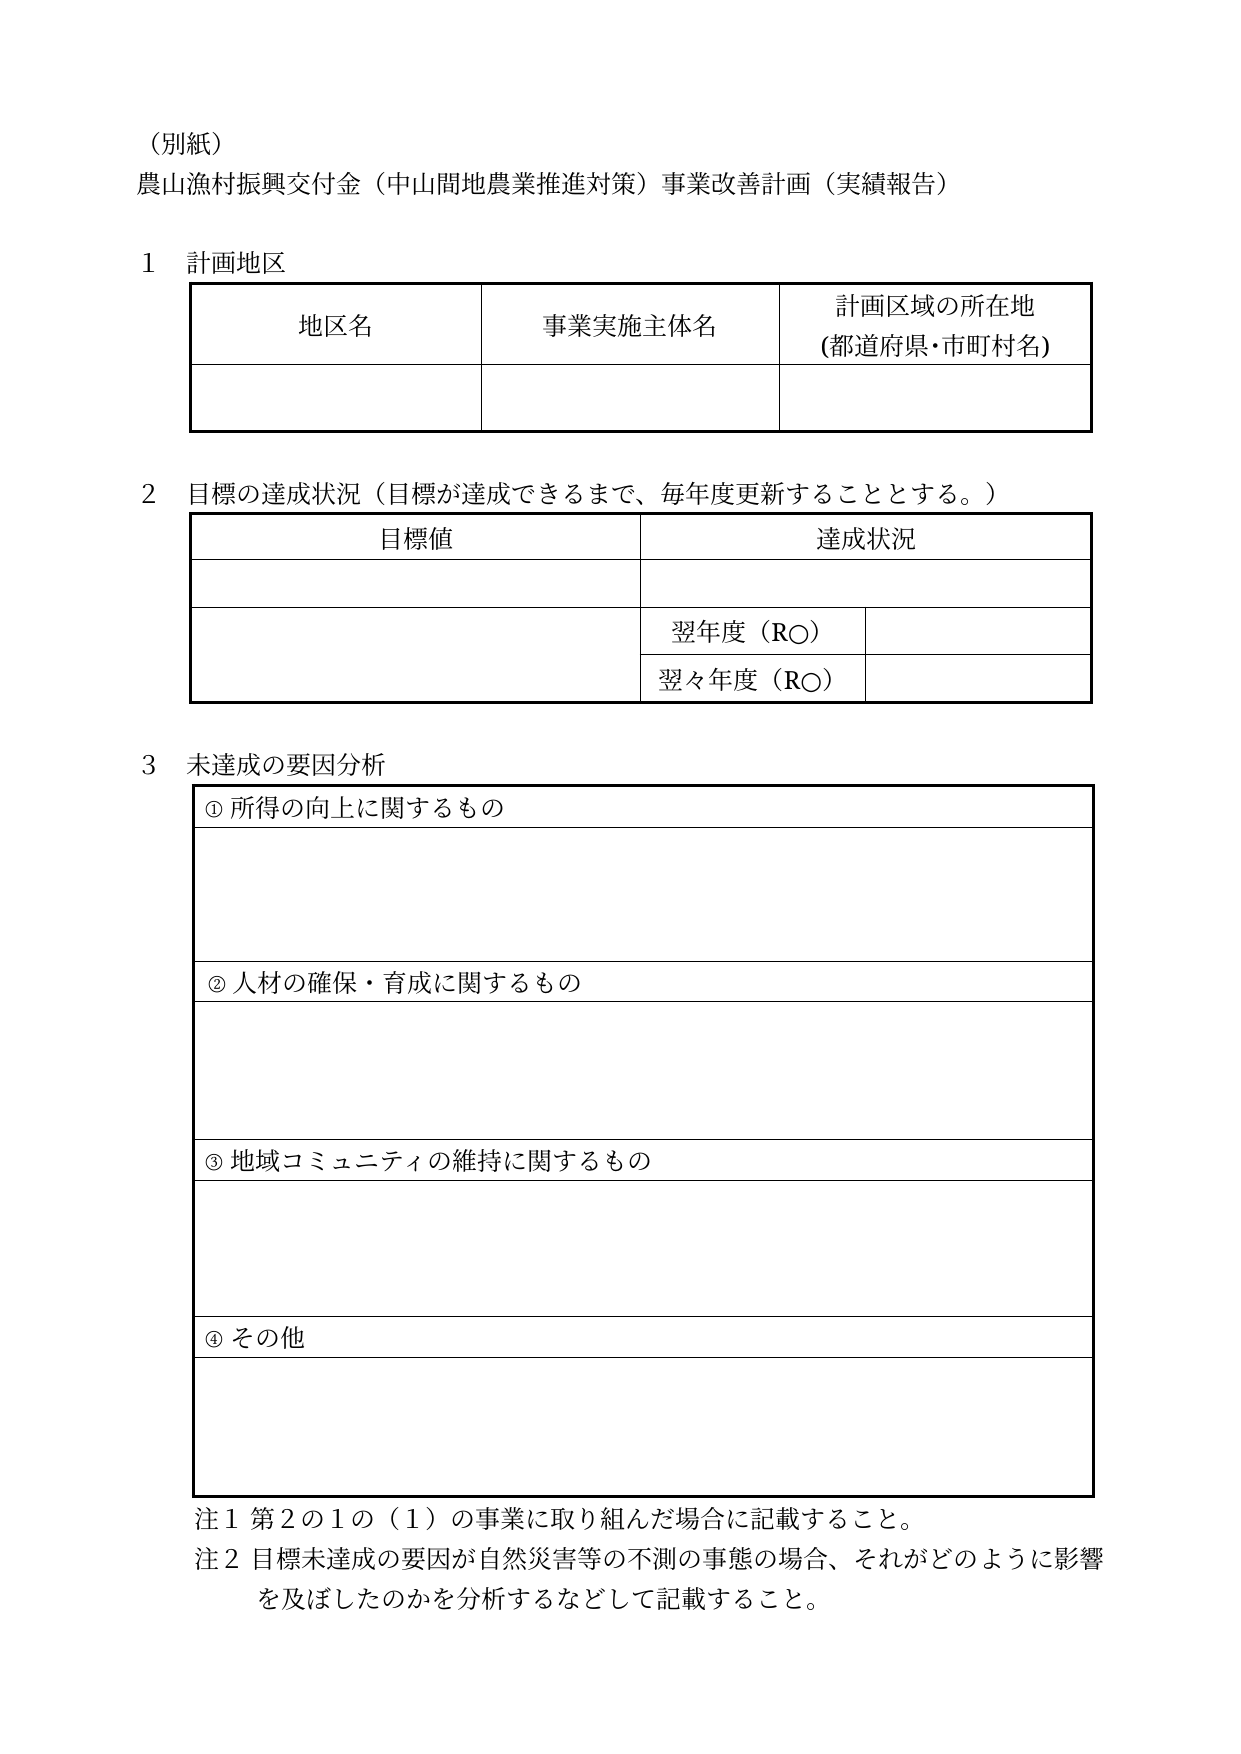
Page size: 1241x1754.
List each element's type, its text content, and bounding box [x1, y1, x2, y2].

text ３ 未達成の要因分析 [136, 744, 1104, 784]
table_cell [195, 1358, 1092, 1495]
table_cell ③ 地域コミュニティの維持に関するもの [195, 1140, 1092, 1180]
table_header 計画区域の所在地 (都道府県･市町村名) [780, 285, 1090, 364]
table_cell [641, 560, 1090, 607]
table_header 達成状況 [641, 515, 1090, 559]
table_cell [866, 608, 1090, 654]
table_cell 翌々年度（R○） [641, 655, 865, 701]
table_header ① 所得の向上に関するもの [195, 787, 1092, 827]
table_cell ④ その他 [195, 1317, 1092, 1357]
table_cell [192, 365, 481, 429]
table_header 事業実施主体名 [482, 285, 779, 364]
text 農山漁村振興交付金（中山間地農業推進対策）事業改善計画（実績報告） [136, 163, 1061, 202]
table_cell [195, 1181, 1092, 1316]
table_cell 翌年度（R○） [641, 608, 865, 654]
table_cell [482, 365, 779, 429]
table_cell [192, 560, 640, 607]
table_cell ② 人材の確保・育成に関するもの [195, 962, 1092, 1001]
table_cell [195, 1002, 1092, 1139]
text １ 計画地区 [136, 242, 1104, 282]
table_header 目標値 [192, 515, 640, 559]
table_cell [195, 828, 1092, 961]
text ２ 目標の達成状況（目標が達成できるまで、毎年度更新することとする。） [136, 472, 1104, 512]
table_cell [780, 365, 1090, 429]
text 注１ 第２の１の（１）の事業に取り組んだ場合に記載すること。 [194, 1498, 1104, 1538]
table_cell [866, 655, 1090, 701]
table_header 地区名 [192, 285, 481, 364]
table_cell [192, 608, 640, 701]
text （別紙） [136, 123, 1104, 163]
text 注２ 目標未達成の要因が自然災害等の不測の事態の場合、それがどのように影響を及ぼしたのかを分析するなどして記載すること。 [194, 1538, 1104, 1617]
